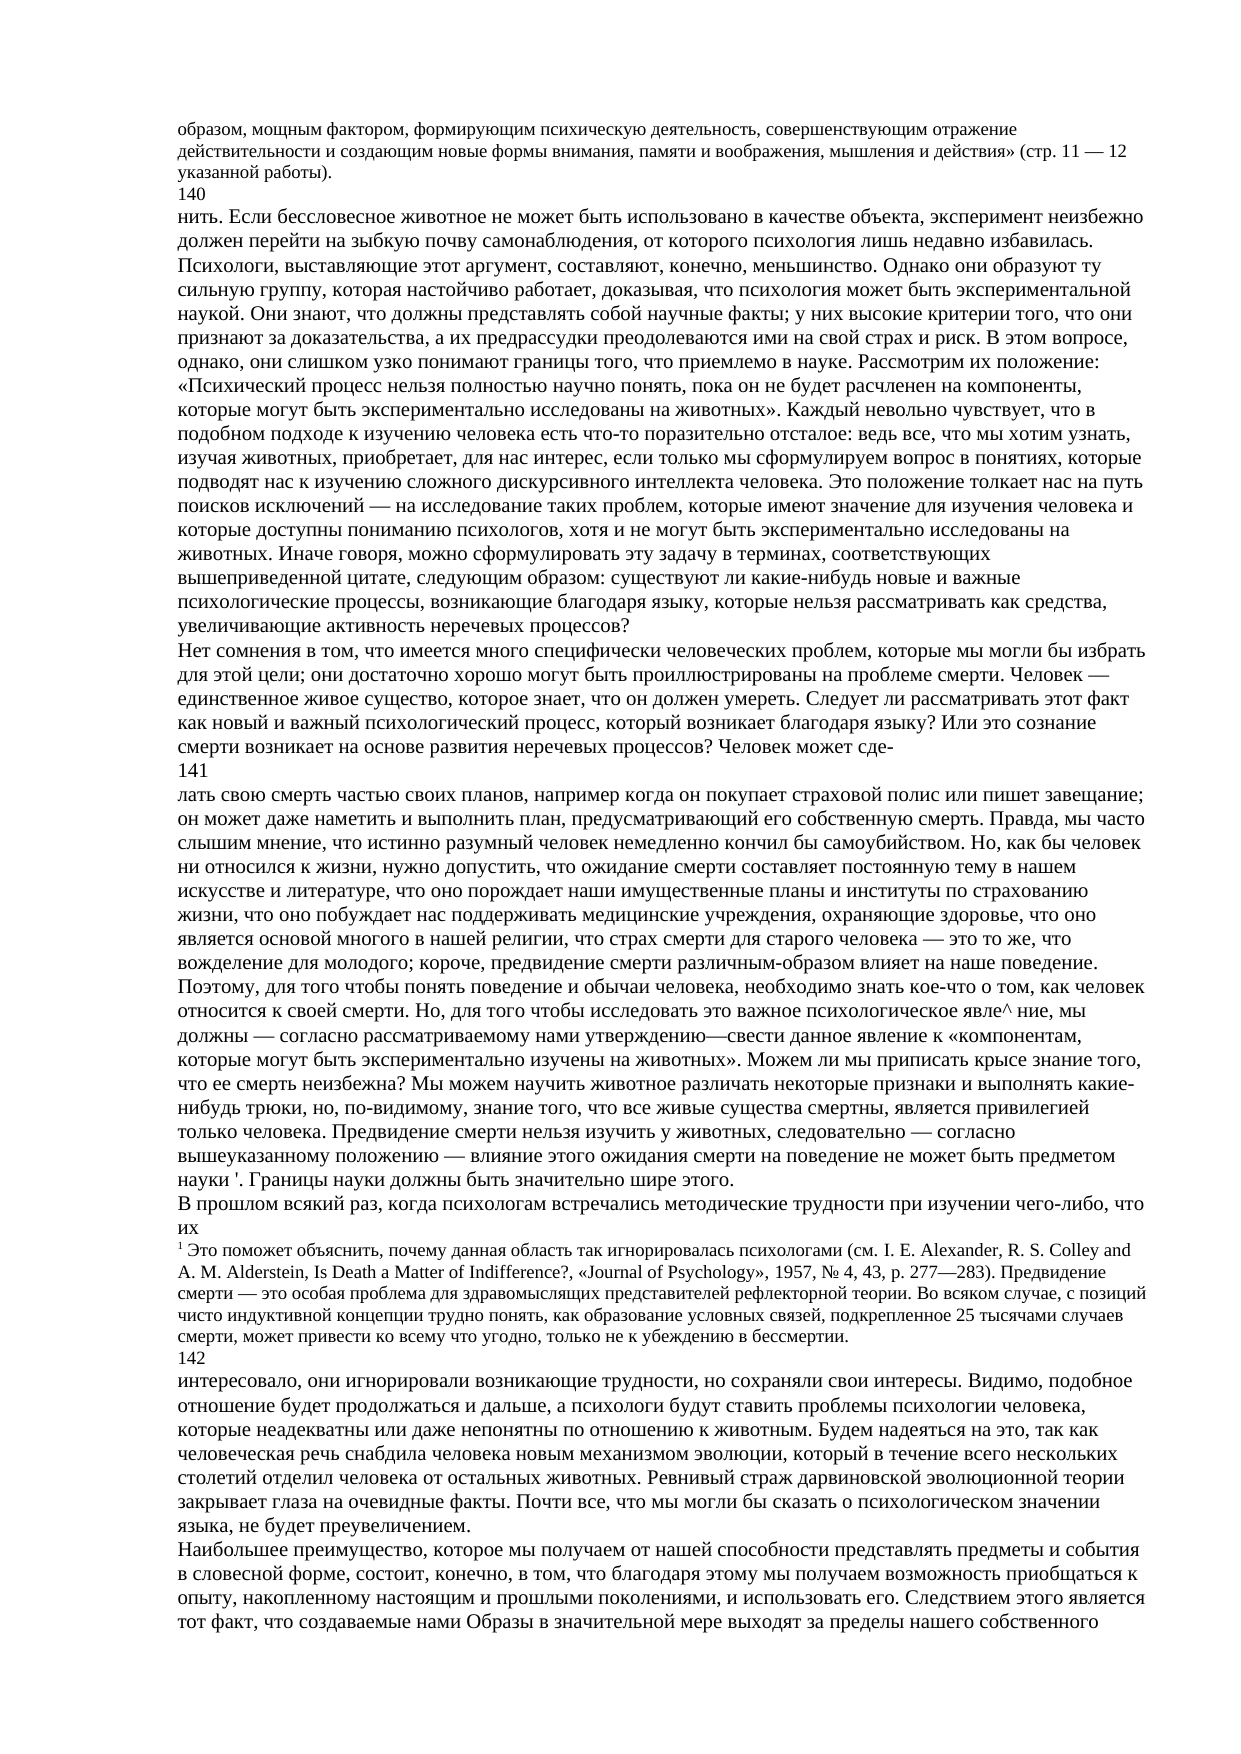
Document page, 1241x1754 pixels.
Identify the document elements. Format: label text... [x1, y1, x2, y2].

text нить. Если бессловесное животное не может быть использовано в качестве объекта, эксперимент неизбежно должен перейти на зыбкую почву самонаблюдения, от которого психология лишь недавно избавилась. [177, 204, 1152, 252]
text В прошлом всякий раз, когда психологам встречались методические трудности при изучении чего-либо, что их [177, 1191, 1152, 1239]
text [177, 1537, 1152, 1633]
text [177, 118, 1152, 183]
text лать свою смерть частью своих планов, например когда он покупает страховой полис или пишет завещание; он может даже наметить и выполнить план, предусматривающий его собственную смерть. Правда, мы часто слышим мнение, что истинно разумный человек немедленно кончил бы самоубийством. Но, как бы человек ни относился к жизни, нужно допустить, что ожидание смерти составляет постоянную тему в нашем искусстве и литературе, что оно порождает наши имущественные планы и институты по страхованию жизни, что оно побуждает нас поддерживать медицинские учреждения, охраняющие здоровье, что оно является основой многого в нашей религии, что страх смерти для старого человека — это то же, что вожделение для молодого; короче, предвидение смерти различным-образом влияет на наше поведение. Поэтому, для того чтобы понять поведение и обычаи человека, необходимо знать кое-что о том, как человек относится к своей смерти. Но, для того чтобы исследовать это важное психологическое явле^ ние, мы должны — согласно рассматриваемому нами утверждению—свести данное явление к «компонентам, которые могут быть экспериментально изучены на животных». Можем ли мы приписать крысе знание того, что ее смерть неизбежна? Мы можем научить животное различать некоторые признаки и выполнять какие-нибудь трюки, но, по-видимому, знание того, что все живые существа смертны, является привилегией только человека. Предвидение смерти нельзя изучить у животных, следовательно — согласно вышеуказанному положению — влияние этого ожидания смерти на поведение не может быть предметом науки '. Границы науки должны быть значительно шире этого. [177, 782, 1152, 1191]
text Психологи, выставляющие этот аргумент, составляют, конечно, меньшинство. Однако они образуют ту сильную группу, которая настойчиво работает, доказывая, что психология может быть экспериментальной наукой. Они знают, что должны представлять собой научные факты; у них высокие критерии того, что они признают за доказательства, а их предрассудки преодолеваются ими на свой страх и риск. В этом вопросе, однако, они слишком узко понимают границы того, что приемлемо в науке. Рассмотрим их положение: «Психический процесс нельзя полностью научно понять, пока он не будет расчленен на компоненты, которые могут быть экспериментально исследованы на животных». Каждый невольно чувствует, что в подобном подходе к изучению человека есть что-то поразительно отсталое: ведь все, что мы хотим узнать, изучая животных, приобретает, для нас интерес, если только мы сформулируем вопрос в понятиях, которые подводят нас к изучению сложного дискурсивного интеллекта человека. Это положение толкает нас на путь поисков исключений — на исследование таких проблем, которые имеют значение для изучения человека и которые доступны пониманию психологов, хотя и не могут быть экспериментально исследованы на животных. Иначе говоря, можно сформулировать эту задачу в терминах, соответствующих вышеприведенной цитате, следующим образом: существуют ли какие-нибудь новые и важные психологические процессы, возникающие благодаря языку, которые нельзя рассматривать как средства, увеличивающие активность неречевых процессов? [177, 252, 1152, 637]
text интересовало, они игнорировали возникающие трудности, но сохраняли свои интересы. Видимо, подобное отношение будет продолжаться и дальше, а психологи будут ставить проблемы психологии человека, которые неадекватны или даже непонятны по отношению к животным. Будем надеяться на это, так как человеческая речь снабдила человека новым механизмом эволюции, который в течение всего нескольких столетий отделил человека от остальных животных. Ревнивый страж дарвиновской эволюционной теории закрывает глаза на очевидные факты. Почти все, что мы могли бы сказать о психологическом значении языка, не будет преувеличением. [177, 1368, 1152, 1537]
text 142 [177, 1347, 1152, 1368]
text 141 [177, 758, 1152, 782]
text Нет сомнения в том, что имеется много специфически человеческих проблем, которые мы могли бы избрать для этой цели; они достаточно хорошо могут быть проиллюстрированы на проблеме смерти. Человек — единственное живое существо, которое знает, что он должен умереть. Следует ли рассматривать этот факт как новый и важный психологический процесс, который возникает благодаря языку? Или это сознание смерти возникает на основе развития неречевых процессов? Человек может сде- [177, 637, 1152, 758]
text 140 [177, 183, 1152, 204]
text 1 Это поможет объяснить, почему данная область так игнорировалась психологами (см. I. E. Alexander, R. S. Colley and A. M. Alderstein, Is Death a Matter of Indifference?, «Journal of Psychology», 1957, № 4, 43, p. 277—283). Предвидение смерти — это особая проблема для здравомыслящих представителей рефлекторной теории. Во всяком случае, с позиций чисто индуктивной концепции трудно понять, как образование условных связей, подкрепленное 25 тысячами случаев смерти, может привести ко всему что угодно, только не к убеждению в бессмертии. [177, 1239, 1152, 1347]
